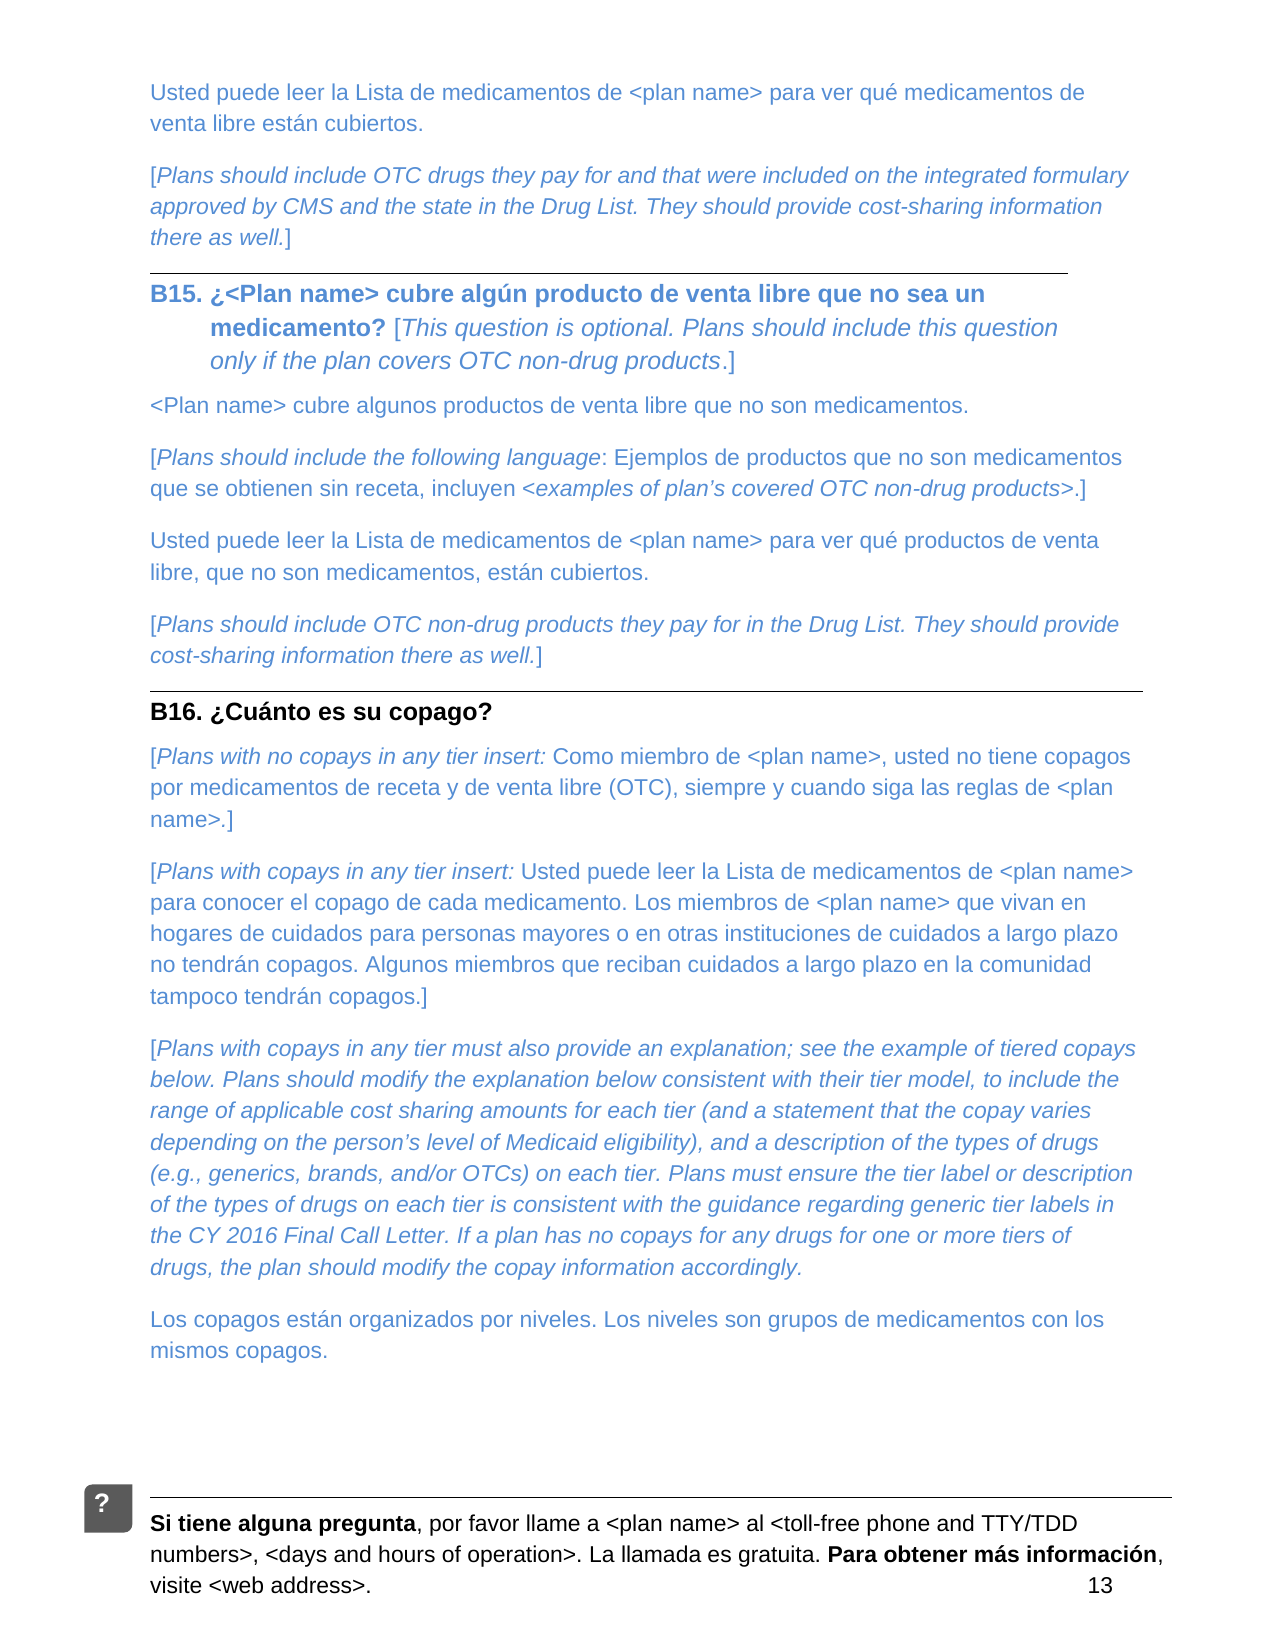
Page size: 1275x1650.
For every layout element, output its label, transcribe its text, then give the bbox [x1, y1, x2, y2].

text [Plans with copays in any tier must also provide an explanation; see the example of tiered copays below. Plans should modify the explanation below consistent with their tier model, to include the range of applicable cost sharing amounts for each tier (and a statement that the copay varies depending on the person’s level of Medicaid eligibility), and a description of the types of drugs (e.g., generics, brands, and/or OTCs) on each tier. Plans must ensure the tier label or description of the types of drugs on each tier is consistent with the guidance regarding generic tier labels in the CY 2016 Final Call Letter. If a plan has no copays for any drugs for one or more tiers of drugs, the plan should modify the copay information accordingly. [150, 1031, 1143, 1281]
subtitle B15. ¿<Plan name> cubre algún producto de venta libre que no sea un medicamento? [This question is optional. Plans should include this question only if the plan covers OTC non-drug products.] [150, 274, 1068, 376]
text Los copagos están organizados por niveles. Los niveles son grupos de medicamentos con los mismos copagos. [150, 1302, 1143, 1364]
text [Plans with copays in any tier insert: Usted puede leer la Lista de medicamentos de <plan name> para conocer el copago de cada medicamento. Los miembros de <plan name> que vivan en hogares de cuidados para personas mayores o en otras instituciones de cuidados a largo plazo no tendrán copagos. Algunos miembros que reciban cuidados a largo plazo en la comunidad tampoco tendrán copagos.] [150, 854, 1143, 1010]
text Usted puede leer la Lista de medicamentos de <plan name> para ver qué medicamentos de venta libre están cubiertos. [150, 75, 1143, 137]
text [Plans should include OTC drugs they pay for and that were included on the integrated formulary approved by CMS and the state in the Drug List. They should provide cost-sharing information there as well.] [150, 158, 1143, 252]
subtitle B16. ¿Cuánto es su copago? [150, 692, 1143, 727]
text Usted puede leer la Lista de medicamentos de <plan name> para ver qué productos de venta libre, que no son medicamentos, están cubiertos. [150, 524, 1143, 586]
text [Plans should include OTC non-drug products they pay for in the Drug List. They should provide cost-sharing information there as well.] [150, 607, 1143, 670]
text [Plans with no copays in any tier insert: Como miembro de <plan name>, usted no tiene copagos por medicamentos de receta y de venta libre (OTC), siempre y cuando siga las reglas de <plan name>.] [150, 739, 1143, 833]
text <Plan name> cubre algunos productos de venta libre que no son medicamentos. [150, 388, 1143, 420]
text [Plans should include the following language: Ejemplos de productos que no son medicamentos que se obtienen sin receta, incluyen <examples of plan’s covered OTC non-drug products>.] [150, 441, 1143, 503]
